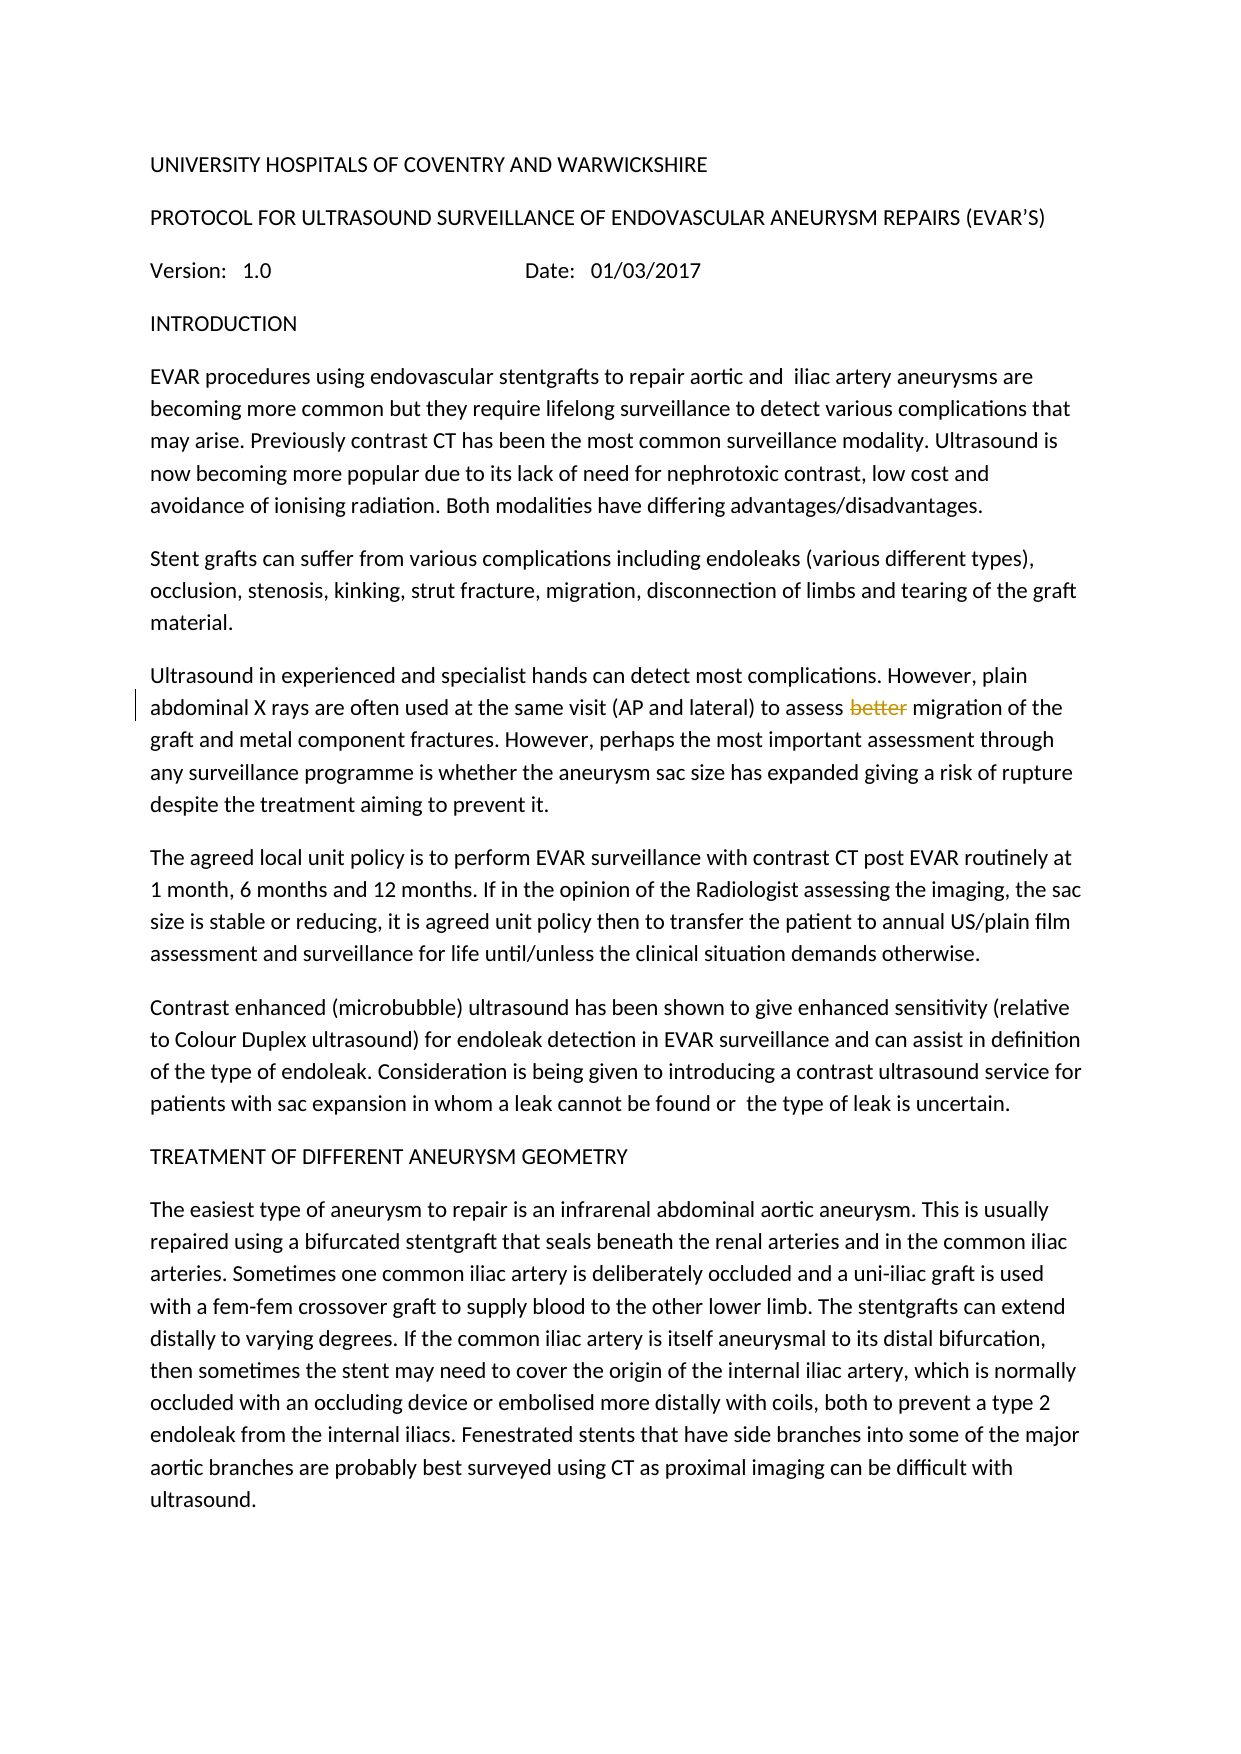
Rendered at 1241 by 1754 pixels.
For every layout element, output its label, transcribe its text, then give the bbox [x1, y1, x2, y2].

text The agreed local unit policy is to perform EVAR surveillance with contrast CT post EVAR routinely at 1 month, 6 months and 12 months. If in the opinion of the Radiologist assessing the imaging, the sac size is stable or reducing, it is agreed unit policy then to transfer the patient to annual US/plain film assessment and surveillance for life until/unless the clinical situation demands otherwise. [150, 843, 1090, 968]
text INTRODUCTION [150, 309, 1090, 337]
text Version: 1.0 Date: 01/03/2017 [150, 256, 1090, 284]
text TREATMENT OF DIFFERENT ANEURYSM GEOMETRY [150, 1142, 1090, 1170]
text Stent grafts can suffer from various complications including endoleaks (various different types), occlusion, stenosis, kinking, strut fracture, migration, disconnection of limbs and tearing of the graft material. [150, 544, 1090, 636]
text EVAR procedures using endovascular stentgrafts to repair aortic and iliac artery aneurysms are becoming more common but they require lifelong surveillance to detect various complications that may arise. Previously contrast CT has been the most common surveillance modality. Ultrasound is now becoming more popular due to its lack of need for nephrotoxic contrast, low cost and avoidance of ionising radiation. Both modalities have differing advantages/disadvantages. [150, 362, 1090, 519]
text Ultrasound in experienced and specialist hands can detect most complications. However, plain abdominal X rays are often used at the same visit (AP and lateral) to assess migration of the graft and metal component fractures. However, perhaps the most important assessment through any surveillance programme is whether the aneurysm sac size has expanded giving a risk of rupture despite the treatment aiming to prevent it. [150, 661, 1090, 818]
text The easiest type of aneurysm to repair is an infrarenal abdominal aortic aneurysm. This is usually repaired using a bifurcated stentgraft that seals beneath the renal arteries and in the common iliac arteries. Sometimes one common iliac artery is deliberately occluded and a uni-iliac graft is used with a fem-fem crossover graft to supply blood to the other lower limb. The stentgrafts can extend distally to varying degrees. If the common iliac artery is itself aneurysmal to its distal bifurcation, then sometimes the stent may need to cover the origin of the internal iliac artery, which is normally occluded with an occluding device or embolised more distally with coils, both to prevent a type 2 endoleak from the internal iliacs. Fenestrated stents that have side branches into some of the major aortic branches are probably best surveyed using CT as proximal imaging can be difficult with ultrasound. [150, 1195, 1090, 1513]
text PROTOCOL FOR ULTRASOUND SURVEILLANCE OF ENDOVASCULAR ANEURYSM REPAIRS (EVAR’S) [150, 203, 1090, 231]
text Contrast enhanced (microbubble) ultrasound has been shown to give enhanced sensitivity (relative to Colour Duplex ultrasound) for endoleak detection in EVAR surveillance and can assist in definition of the type of endoleak. Consideration is being given to introducing a contrast ultrasound service for patients with sac expansion in whom a leak cannot be found or the type of leak is uncertain. [150, 993, 1090, 1117]
text UNIVERSITY HOSPITALS OF COVENTRY AND WARWICKSHIRE [150, 150, 1090, 178]
